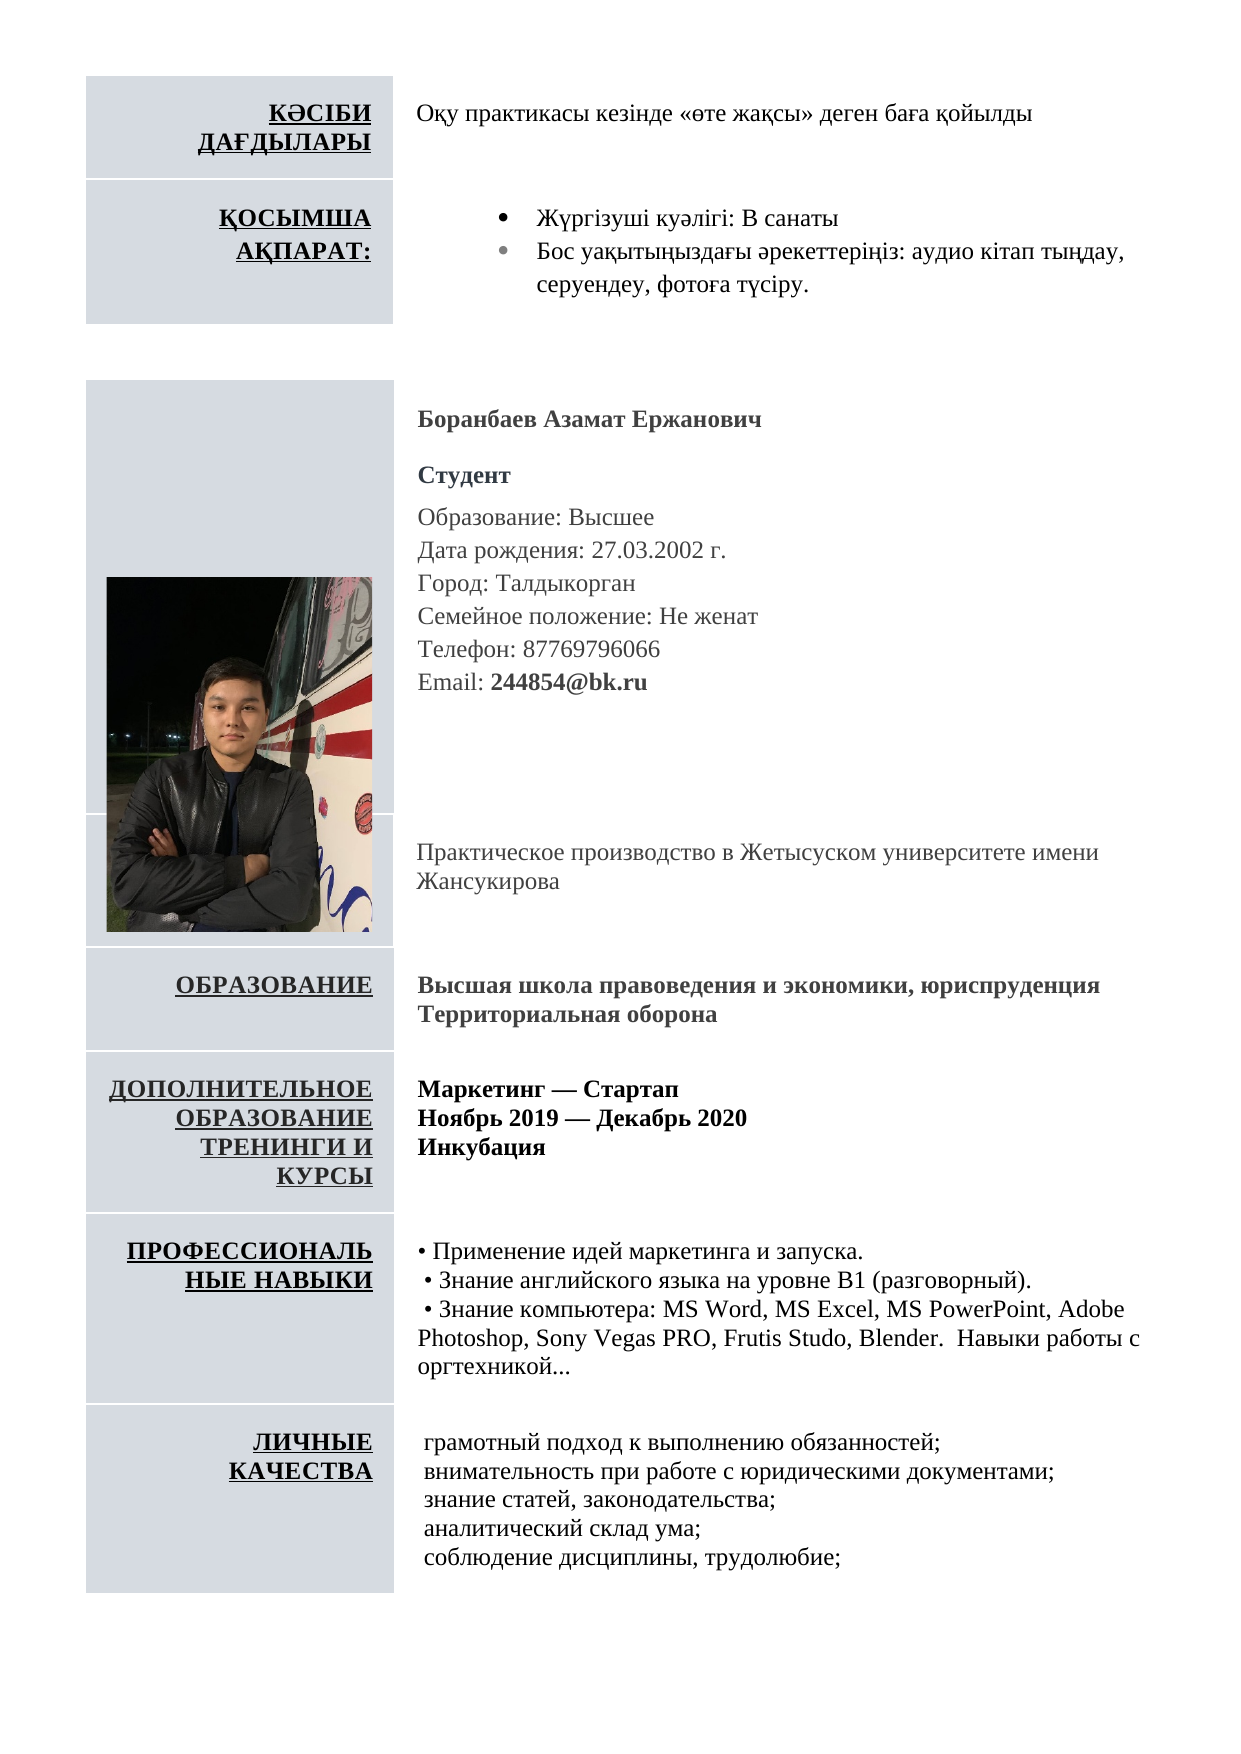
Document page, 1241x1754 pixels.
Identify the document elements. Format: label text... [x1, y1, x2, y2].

picture [106, 577, 373, 932]
table_cell WORK EXPERIENCE TRAINING PRACTICE [86, 815, 393, 946]
table_cell • Применение идей маркетинга и запуска. • Знание английского языка на уровне B1 (разговорный). • Знание компьютера: MS Word, MS Excel, MS PowerPoint, Adobe Photoshop, Sony Vegas PRO, Frutis Studo, Blender. Навыки работы с оргтехникой... [396, 1214, 1194, 1403]
table_cell ҚОСЫМША АҚПАРАТ: [86, 180, 393, 324]
table_cell Оқу практикасы кезінде «өте жақсы» деген баға қойылды [395, 76, 1194, 178]
table_cell грамотный подход к выполнению обязанностей; внимательность при работе с юридическими документами; знание статей, законодательства; аналитический склад ума; соблюдение дисциплины, трудолюбие; [396, 1405, 1194, 1593]
table_cell Маркетинг — Стартап Ноябрь 2019 — Декабрь 2020 Инкубация [396, 1052, 1194, 1212]
table_cell Жүргізуші куәлігі: В санаты Бос уақытыңыздағы әрекеттеріңіз: аудио кітап тыңдау, серуендеу, фотоға түсіру. [395, 180, 1194, 324]
table_cell ОБРАЗОВАНИЕ [86, 948, 394, 1050]
table_cell ЛИЧНЫЕ КАЧЕСТВА [86, 1405, 394, 1593]
table_cell Высшая школа правоведения и экономики, юриспруденция Территориальная оборона [396, 948, 1194, 1050]
table_cell ПРОФЕССИОНАЛЬНЫЕ НАВЫКИ [86, 1214, 394, 1403]
table_header Боранбаев Азамат Ержанович Студент Образование: Высшее Дата рождения: 27.03.2002 г. Город: Талдыкорган Семейное положение: Не женат Телефон: 87769796066 Email: 244854@bk.ru [396, 382, 1194, 813]
table_cell КӘСІБИ ДАҒДЫЛАРЫ [86, 76, 393, 178]
table_cell ДОПОЛНИТЕЛЬНОЕ ОБРАЗОВАНИЕ ТРЕНИНГИ И КУРСЫ [86, 1052, 394, 1212]
table_header [86, 380, 394, 813]
table_cell Практическое производство в Жетысуском университете имени Жансукирова [395, 815, 1194, 946]
